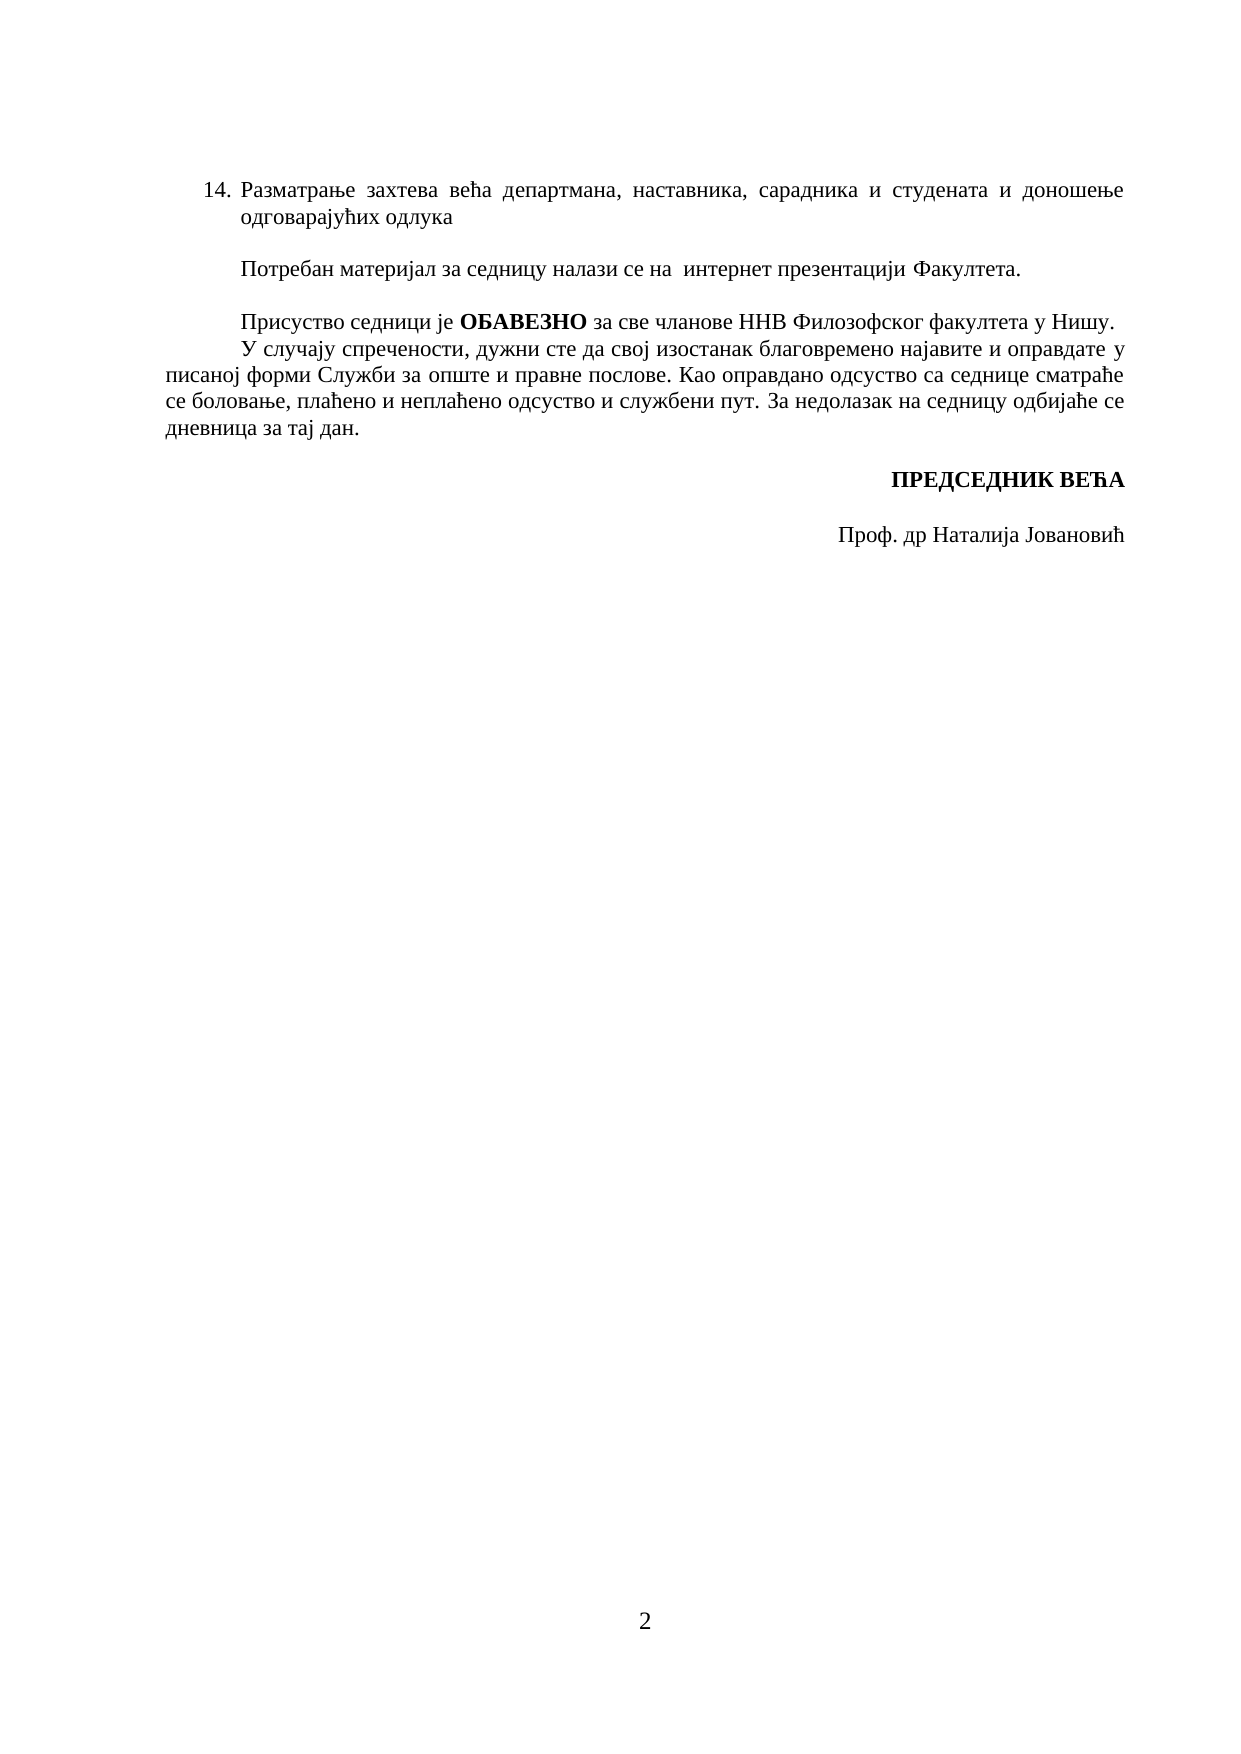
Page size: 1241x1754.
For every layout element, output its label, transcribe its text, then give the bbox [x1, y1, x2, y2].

text Проф. др Наталија Јовановић [165, 521, 1125, 548]
text Присуство седници је ОБАВЕЗНО за све чланове ННВ Филозофског факултета у Нишу. [165, 308, 1125, 334]
text У случају спречености, дужни сте да свој изостанак благовремено најавите и оправдате у писаној форми Служби за oпште и правне послове. Као оправдано одсуство са седнице сматраће се боловање, плаћено и неплаћено одсуство и службени пут. За недолазак на седницу одбијаће се дневница за тај дан. [165, 334, 1125, 440]
text ПРЕДСЕДНИК ВЕЋА [690, 466, 1125, 493]
text Потребан материјал за седницу налази се на интернет презентацији Факултета. [165, 256, 1125, 282]
list Разматрање захтева већа департмана, наставника, сарадника и студената и доношење одговарајућих одлука [203, 176, 1125, 229]
